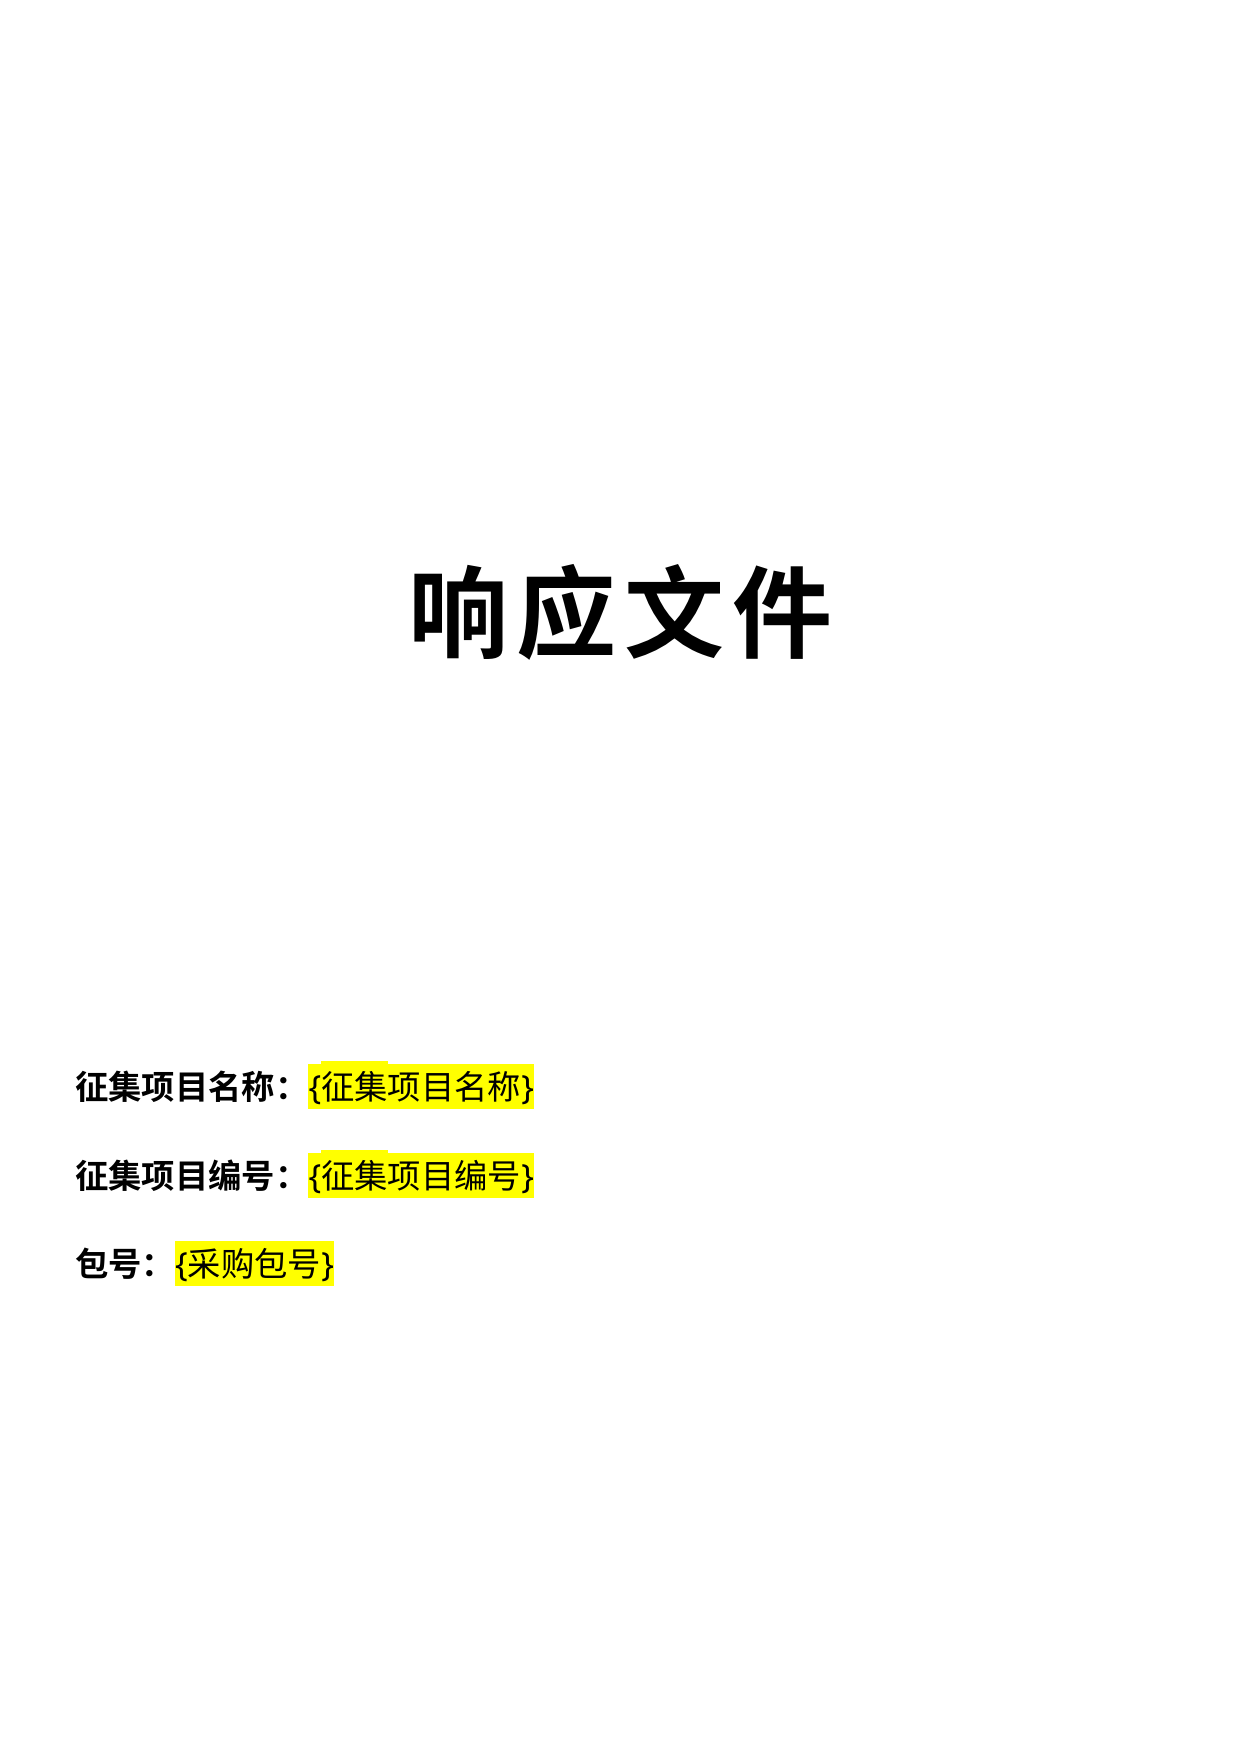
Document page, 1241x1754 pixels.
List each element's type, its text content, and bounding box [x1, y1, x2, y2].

text 征集项目编号：{征集项目编号} [75, 1142, 1165, 1207]
text 征集项目名称：{征集项目名称} [75, 1052, 1165, 1117]
text 包号：{采购包号} [75, 1231, 1165, 1296]
text 响应文件 [75, 526, 1165, 689]
